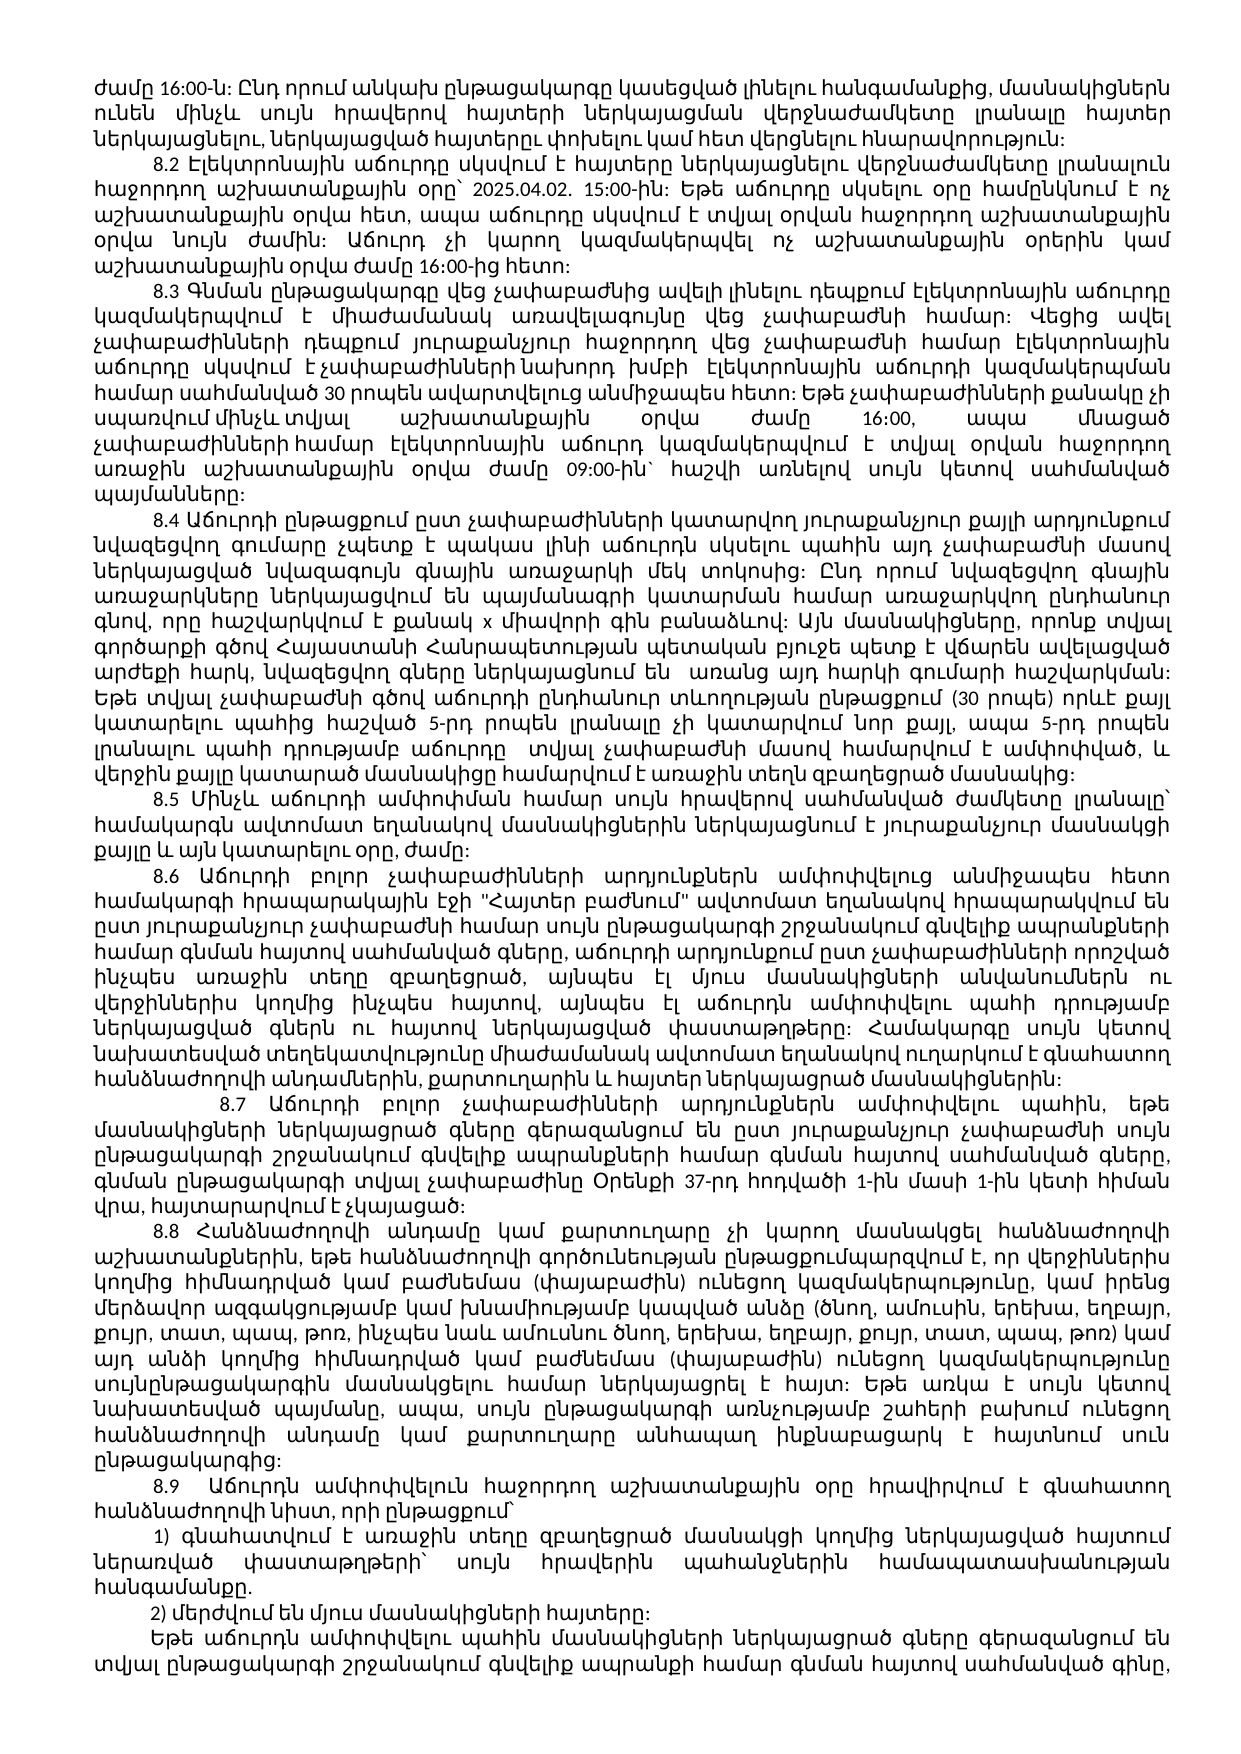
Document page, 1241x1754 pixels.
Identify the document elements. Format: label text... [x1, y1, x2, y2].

text 8.5 Մինչև աճուրդի ամփոփման համար սույն հրավերով սահմանված ժամկետը լրանալը՝ համակարգն ավտոմատ եղանակով մասնակիցներին ներկայացնում է յուրաքանչյուր մասնակցի քայլը և այն կատարելու օրը, ժամը: [94, 787, 1171, 863]
text 1) գնահատվում է առաջին տեղը զբաղեցրած մասնակցի կողմից ներկայացված հայտում ներառված փաստաթղթերի՝ սույն հրավերին պահանջներին համապատասխանության հանգամանքը. [94, 1524, 1171, 1600]
text 8.8 Հանձնաժողովի անդամը կամ քարտուղարը չի կարող մասնակցել հանձնաժողովի աշխատանքներին, եթե հանձնաժողովի գործունեության ընթացքումպարզվում է, որ վերջիններիս կողմից հիմնադրված կամ բաժնեմաս (փայաբաժին) ունեցող կազմակերպությունը, կամ իրենց մերձավոր ազգակցությամբ կամ խնամիությամբ կապված անձը (ծնող, ամուսին, երեխա, եղբայր, քույր, տատ, պապ, թոռ, ինչպես նաև ամուսնու ծնող, երեխա, եղբայր, քույր, տատ, պապ, թոռ) կամ այդ անձի կողմից հիմնադրված կամ բաժնեմաս (փայաբաժին) ունեցող կազմակերպությունը սույնընթացակարգին մասնակցելու համար ներկայացրել է հայտ: Եթե առկա է սույն կետով նախատեսված պայմանը, ապա, սույն ընթացակարգի առնչությամբ շահերի բախում ունեցող հանձնաժողովի անդամը կամ քարտուղարը անհապաղ ինքնաբացարկ է հայտնում սուն ընթացակարգից: [94, 1219, 1171, 1473]
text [94, 75, 1171, 151]
text 8.2 Էլեկտրոնային աճուրդը սկսվում է հայտերը ներկայացնելու վերջնաժամկետը լրանալուն հաջորդող աշխատանքային օրը՝ 2025.04.02. 15:00 -ին: Եթե աճուրդը սկսելու օրը համընկնում է ոչ աշխատանքային օրվա հետ, ապա աճուրդը սկսվում է տվյալ օրվան հաջորդող աշխատանքային օրվա նույն ժամին: Աճուրդ չի կարող կազմակերպվել ոչ աշխատանքային օրերին կամ աշխատանքային օրվա ժամը 16։00-ից հետո: [94, 151, 1171, 278]
text 8.7 Աճուրդի բոլոր չափաբաժինների արդյունքներն ամփոփվելու պահին, եթե մասնակիցների ներկայացրած գները գերազանցում են ըստ յուրաքանչյուր չափաբաժնի սույն ընթացակարգի շրջանակում գնվելիք ապրանքների համար գնման հայտով սահմանված գները, գնման ընթացակարգի տվյալ չափաբաժինը Օրենքի 37-րդ հոդվածի 1-ին մասի 1-ին կետի հիման վրա, հայտարարվում է չկայացած: [94, 1092, 1171, 1219]
text 8.9 Աճուրդն ամփոփվելուն հաջորդող աշխատանքային օրը հրավիրվում է գնահատող հանձնաժողովի նիստ, որի ընթացքում՝ [94, 1473, 1171, 1524]
text 8.4 Աճուրդի ընթացքում ըստ չափաբաժինների կատարվող յուրաքանչյուր քայլի արդյունքում նվազեցվող գումարը չպետք է պակաս լինի աճուրդն սկսելու պահին այդ չափաբաժնի մասով ներկայացված նվազագույն գնային առաջարկի մեկ տոկոսից: Ընդ որում նվազեցվող գնային առաջարկները ներկայացվում են պայմանագրի կատարման համար առաջարկվող ընդհանուր գնով, որը հաշվարկվում է քանակ x միավորի գին բանաձևով: Այն մասնակիցները, որոնք տվյալ գործարքի գծով Հայաստանի Հանրապետության պետական բյուջե պետք է վճարեն ավելացված արժեքի հարկ, նվազեցվող գները ներկայացնում են առանց այդ հարկի գումարի հաշվարկման: Եթե տվյալ չափաբաժնի գծով աճուրդի ընդհանուր տևողության ընթացքում (30 րոպե) որևէ քայլ կատարելու պահից հաշված 5-րդ րոպեն լրանալը չի կատարվում նոր քայլ, ապա 5-րդ րոպեն լրանալու պահի դրությամբ աճուրդը տվյալ չափաբաժնի մասով համարվում է ամփոփված, և վերջին քայլը կատարած մասնակիցը համարվում է առաջին տեղն զբաղեցրած մասնակից: [94, 507, 1171, 787]
text 8.6 Աճուրդի բոլոր չափաբաժինների արդյունքներն ամփոփվելուց անմիջապես հետո համակարգի հրապարակային էջի "Հայտեր բաժնում" ավտոմատ եղանակով հրապարակվում են ըստ յուրաքանչյուր չափաբաժնի համար սույն ընթացակարգի շրջանակում գնվելիք ապրանքների համար գնման հայտով սահմանված գները, աճուրդի արդյունքում ըստ չափաբաժինների որոշված ինչպես առաջին տեղը զբաղեցրած, այնպես էլ մյուս մասնակիցների անվանումներն ու վերջիններիս կողմից ինչպես հայտով, այնպես էլ աճուրդն ամփոփվելու պահի դրությամբ ներկայացված գներն ու հայտով ներկայացված փաստաթղթերը: Համակարգը սույն կետով նախատեսված տեղեկատվությունը միաժամանակ ավտոմատ եղանակով ուղարկում է գնահատող հանձնաժողովի անդամներին, քարտուղարին և հայտեր ներկայացրած մասնակիցներին: [94, 863, 1171, 1092]
text 8.3 Գնման ընթացակարգը վեց չափաբաժնից ավելի լինելու դեպքում էլեկտրոնային աճուրդը կազմակերպվում է միաժամանակ առավելագույնը վեց չափաբաժնի համար: Վեցից ավել չափաբաժինների դեպքում յուրաքանչյուր հաջորդող վեց չափաբաժնի համար էլեկտրոնային աճուրդը սկսվում է չափաբաժինների նախորդ խմբի էլեկտրոնային աճուրդի կազմակերպման համար սահմանված 30 րոպեն ավարտվելուց անմիջապես հետո: Եթե չափաբաժինների քանակը չի սպառվում մինչև տվյալ աշխատանքային օրվա ժամը 16։00, ապա մնացած չափաբաժինների համար էլեկտրոնային աճուրդ կազմակերպվում է տվյալ օրվան հաջորդող առաջին աշխատանքային օրվա ժամը 09:00-ին` հաշվի առնելով սույն կետով սահմանված պայմանները: [94, 278, 1171, 507]
text 2) մերժվում են մյուս մասնակիցների հայտերը: [94, 1600, 1171, 1625]
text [94, 1625, 1171, 1676]
